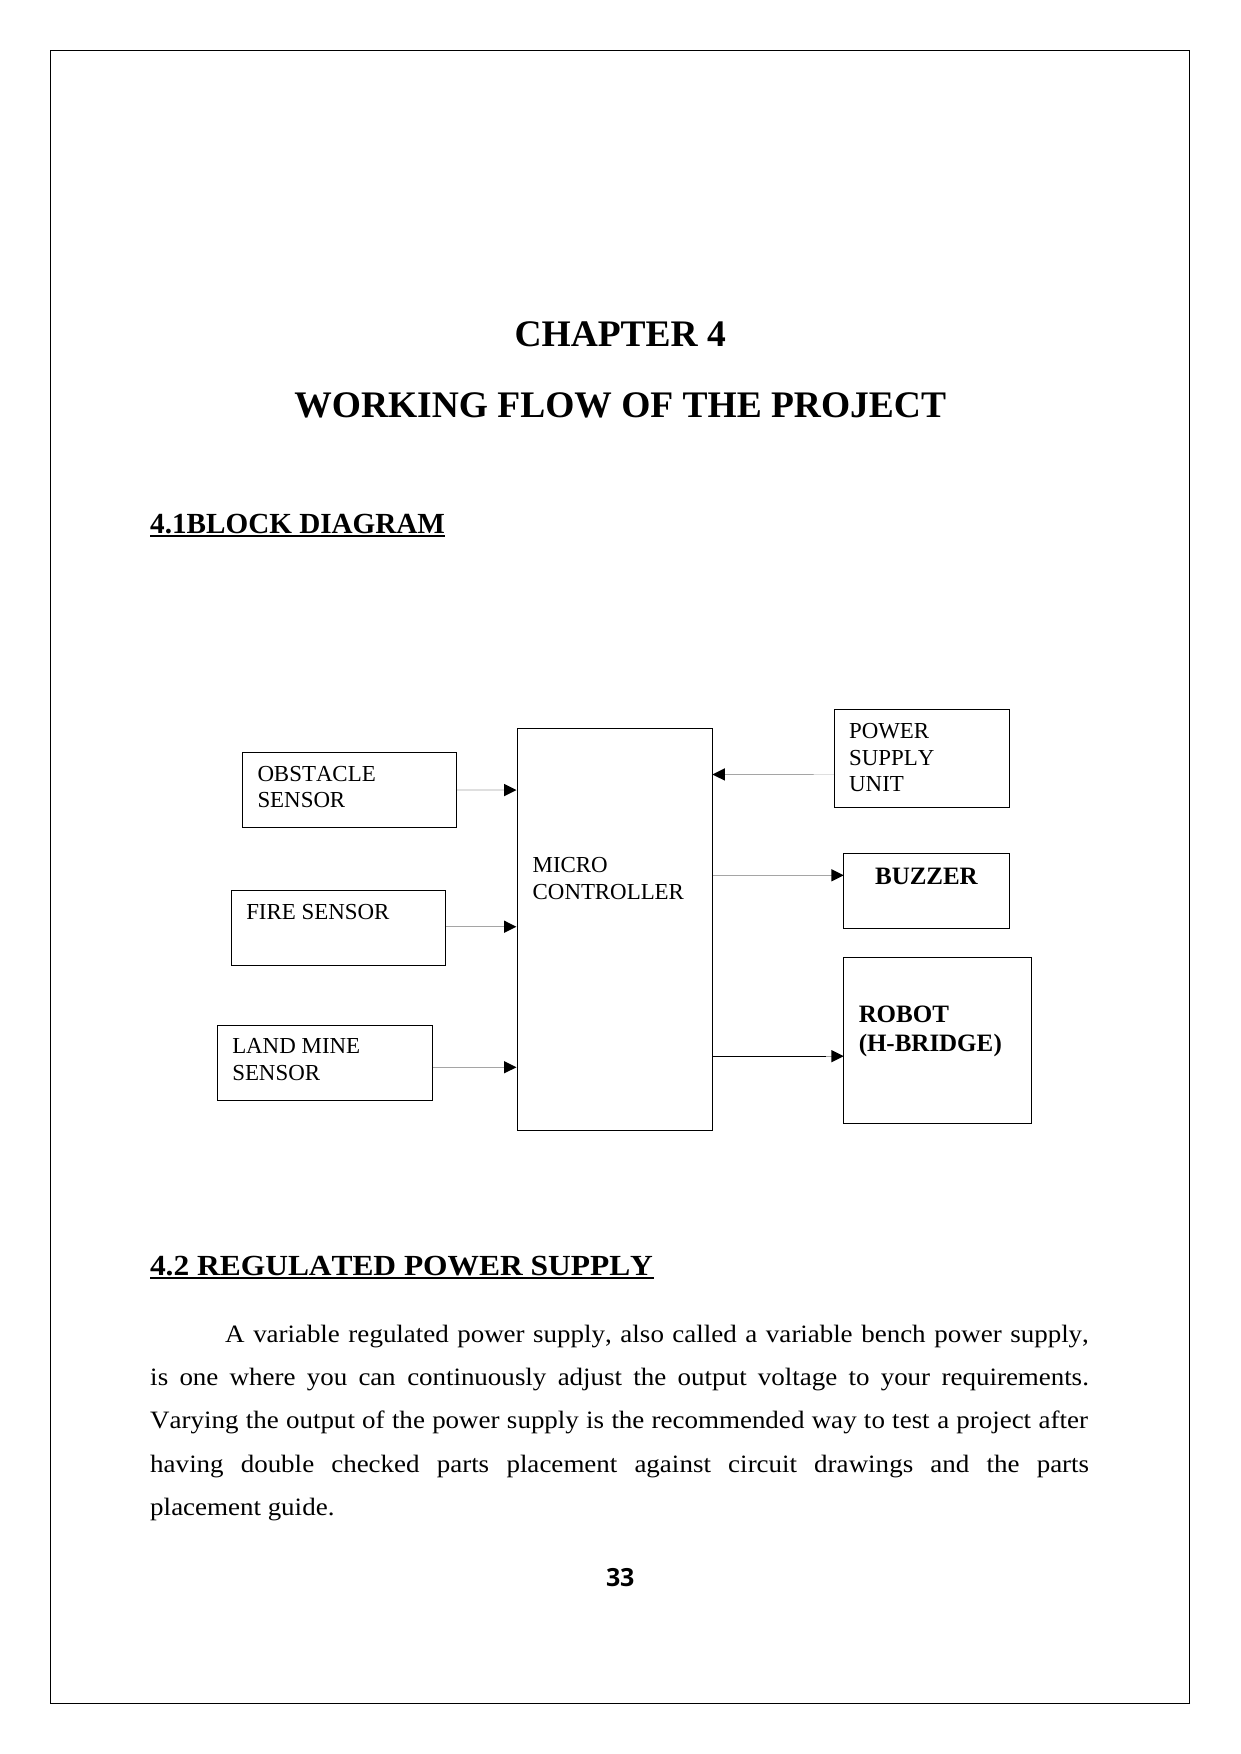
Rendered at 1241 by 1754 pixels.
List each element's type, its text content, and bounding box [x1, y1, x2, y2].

text Working flow of the project [150, 382, 1090, 425]
text 4.2 REGULATED POWER SUPPLY [150, 1248, 1090, 1282]
text A variable regulated power supply, also called a variable bench power supply, is one where you can continuously adjust the output voltage to your requirements. Varying the output of the power supply is the recommended way to test a project after having double checked parts placement against circuit drawings and the parts placement guide. [150, 1319, 1090, 1521]
text 4.1BLOCK DIAGRAM [150, 506, 1090, 540]
text CHAPTER 4 [150, 312, 1090, 355]
